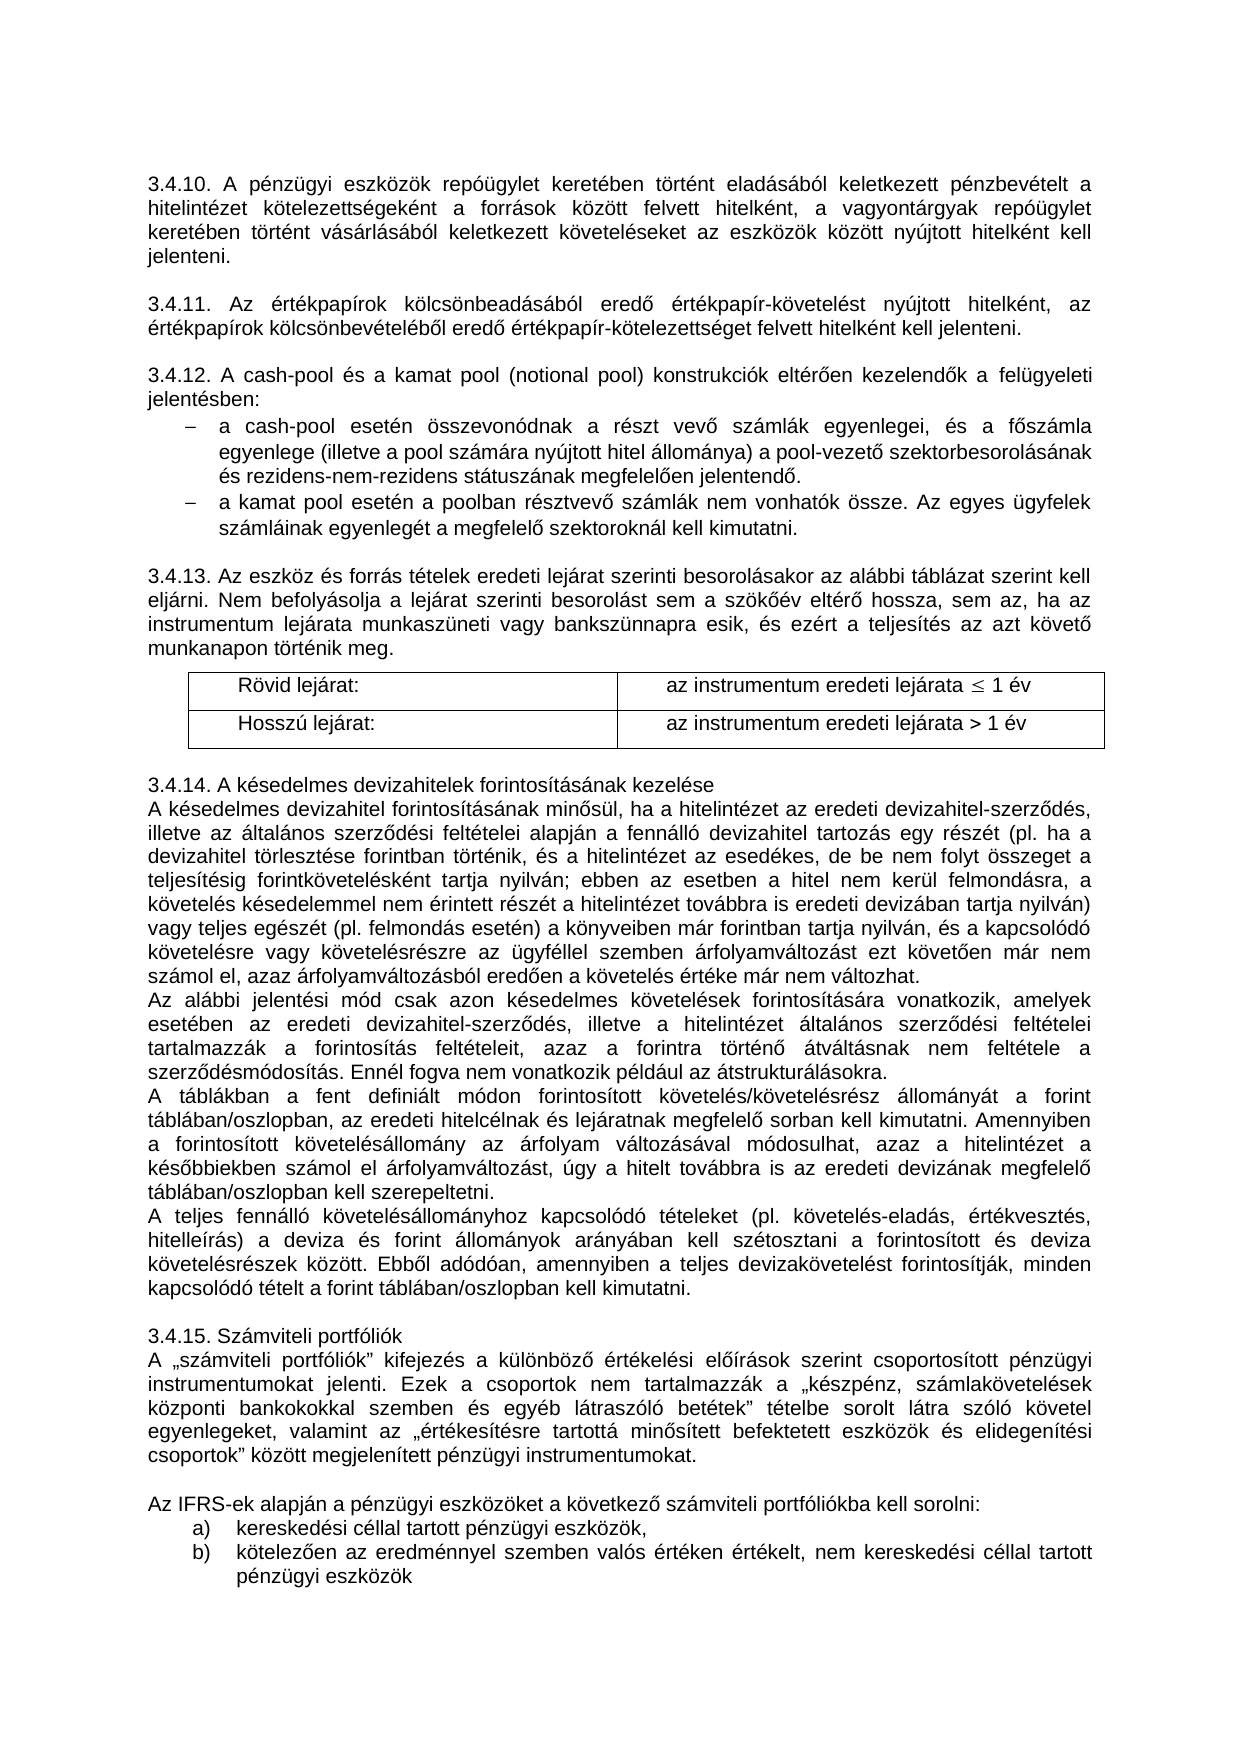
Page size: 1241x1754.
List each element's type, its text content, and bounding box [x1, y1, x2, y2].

table_header az instrumentum eredeti lejárata 1 év [618, 673, 1104, 710]
list a cash-pool esetén összevonódnak a részt vevő számlák egyenlegei, és a főszámla egyenlege (illetve a pool számára nyújtott hitel állománya) a pool-vezető szektorbesorolásának és rezidens-nem-rezidens státuszának megfelelően jelentendő. [185, 411, 1093, 487]
text 3.4.15. Számviteli portfóliók [148, 1323, 1093, 1347]
text 3.4.10. A pénzügyi eszközök repóügylet keretében történt eladásából keletkezett pénzbevételt a hitelintézet kötelezettségeként a források között felvett hitelként, a vagyontárgyak repóügylet keretében történt vásárlásából keletkezett követeléseket az eszközök között nyújtott hitelként kell jelenteni. [148, 172, 1093, 267]
list kötelezően az eredménnyel szemben valós értéken értékelt, nem kereskedési céllal tartott pénzügyi eszközök [192, 1540, 1093, 1588]
text 3.4.13. Az eszköz és forrás tételek eredeti lejárat szerinti besorolásakor az alábbi táblázat szerint kell eljárni. Nem befolyásolja a lejárat szerinti besorolást sem a szökőév eltérő hossza, sem az, ha az instrumentum lejárata munkaszüneti vagy bankszünnapra esik, és ezért a teljesítés az azt követő munkanapon történik meg. [148, 564, 1093, 660]
list Az IFRS-ek alapján a pénzügyi eszközöket a következő számviteli portfóliókba kell sorolni: [148, 1492, 1093, 1516]
table_cell Hosszú lejárat: [189, 711, 617, 747]
table_header Rövid lejárat: [189, 673, 617, 710]
list kereskedési céllal tartott pénzügyi eszközök, [192, 1516, 1093, 1540]
text 3.4.11. Az értékpapírok kölcsönbeadásából eredő értékpapír-követelést nyújtott hitelként, az értékpapírok kölcsönbevételéből eredő értékpapír-kötelezettséget felvett hitelként kell jelenteni. [148, 291, 1093, 339]
text A késedelmes devizahitel forintosításának minősül, ha a hitelintézet az eredeti devizahitel-szerződés, illetve az általános szerződési feltételei alapján a fennálló devizahitel tartozás egy részét (pl. ha a devizahitel törlesztése forintban történik, és a hitelintézet az esedékes, de be nem folyt összeget a teljesítésig forintkövetelésként tartja nyilván; ebben az esetben a hitel nem kerül felmondásra, a követelés késedelemmel nem érintett részét a hitelintézet továbbra is eredeti devizában tartja nyilván) vagy teljes egészét (pl. felmondás esetén) a könyveiben már forintban tartja nyilván, és a kapcsolódó követelésre vagy követelésrészre az ügyféllel szemben árfolyamváltozást ezt követően már nem számol el, azaz árfolyamváltozásból eredően a követelés értéke már nem változhat. [148, 796, 1093, 988]
text Az alábbi jelentési mód csak azon késedelmes követelések forintosítására vonatkozik, amelyek esetében az eredeti devizahitel-szerződés, illetve a hitelintézet általános szerződési feltételei tartalmazzák a forintosítás feltételeit, azaz a forintra történő átváltásnak nem feltétele a szerződésmódosítás. Ennél fogva nem vonatkozik például az átstrukturálásokra. [148, 988, 1093, 1084]
text A táblákban a fent definiált módon forintosított követelés/követelésrész állományát a forint táblában/oszlopban, az eredeti hitelcélnak és lejáratnak megfelelő sorban kell kimutatni. Amennyiben a forintosított követelésállomány az árfolyam változásával módosulhat, azaz a hitelintézet a későbbiekben számol el árfolyamváltozást, úgy a hitelt továbbra is az eredeti devizának megfelelő táblában/oszlopban kell szerepeltetni. [148, 1084, 1093, 1204]
list a kamat pool esetén a poolban résztvevő számlák nem vonhatók össze. Az egyes ügyfelek számláinak egyenlegét a megfelelő szektoroknál kell kimutatni. [185, 487, 1093, 540]
text A teljes fennálló követelésállományhoz kapcsolódó tételeket (pl. követelés-eladás, értékvesztés, hitelleírás) a deviza és forint állományok arányában kell szétosztani a forintosított és deviza követelésrészek között. Ebből adódóan, amennyiben a teljes devizakövetelést forintosítják, minden kapcsolódó tételt a forint táblában/oszlopban kell kimutatni. [148, 1204, 1093, 1299]
text 3.4.14. A késedelmes devizahitelek forintosításának kezelése [148, 772, 1093, 796]
table_cell az instrumentum eredeti lejárata 1 év [618, 711, 1104, 747]
text 3.4.12. A cash-pool és a kamat pool (notional pool) konstrukciók eltérően kezelendők a felügyeleti jelentésben: [148, 363, 1093, 411]
list A „számviteli portfóliók” kifejezés a különböző értékelési előírások szerint csoportosított pénzügyi instrumentumokat jelenti. Ezek a csoportok nem tartalmazzák a „készpénz, számlakövetelések központi bankokokkal szemben és egyéb látraszóló betétek” tételbe sorolt látra szóló követel egyenlegeket, valamint az „értékesítésre tartottá minősített befektetett eszközök és elidegenítési csoportok” között megjelenített pénzügyi instrumentumokat. [148, 1347, 1093, 1467]
